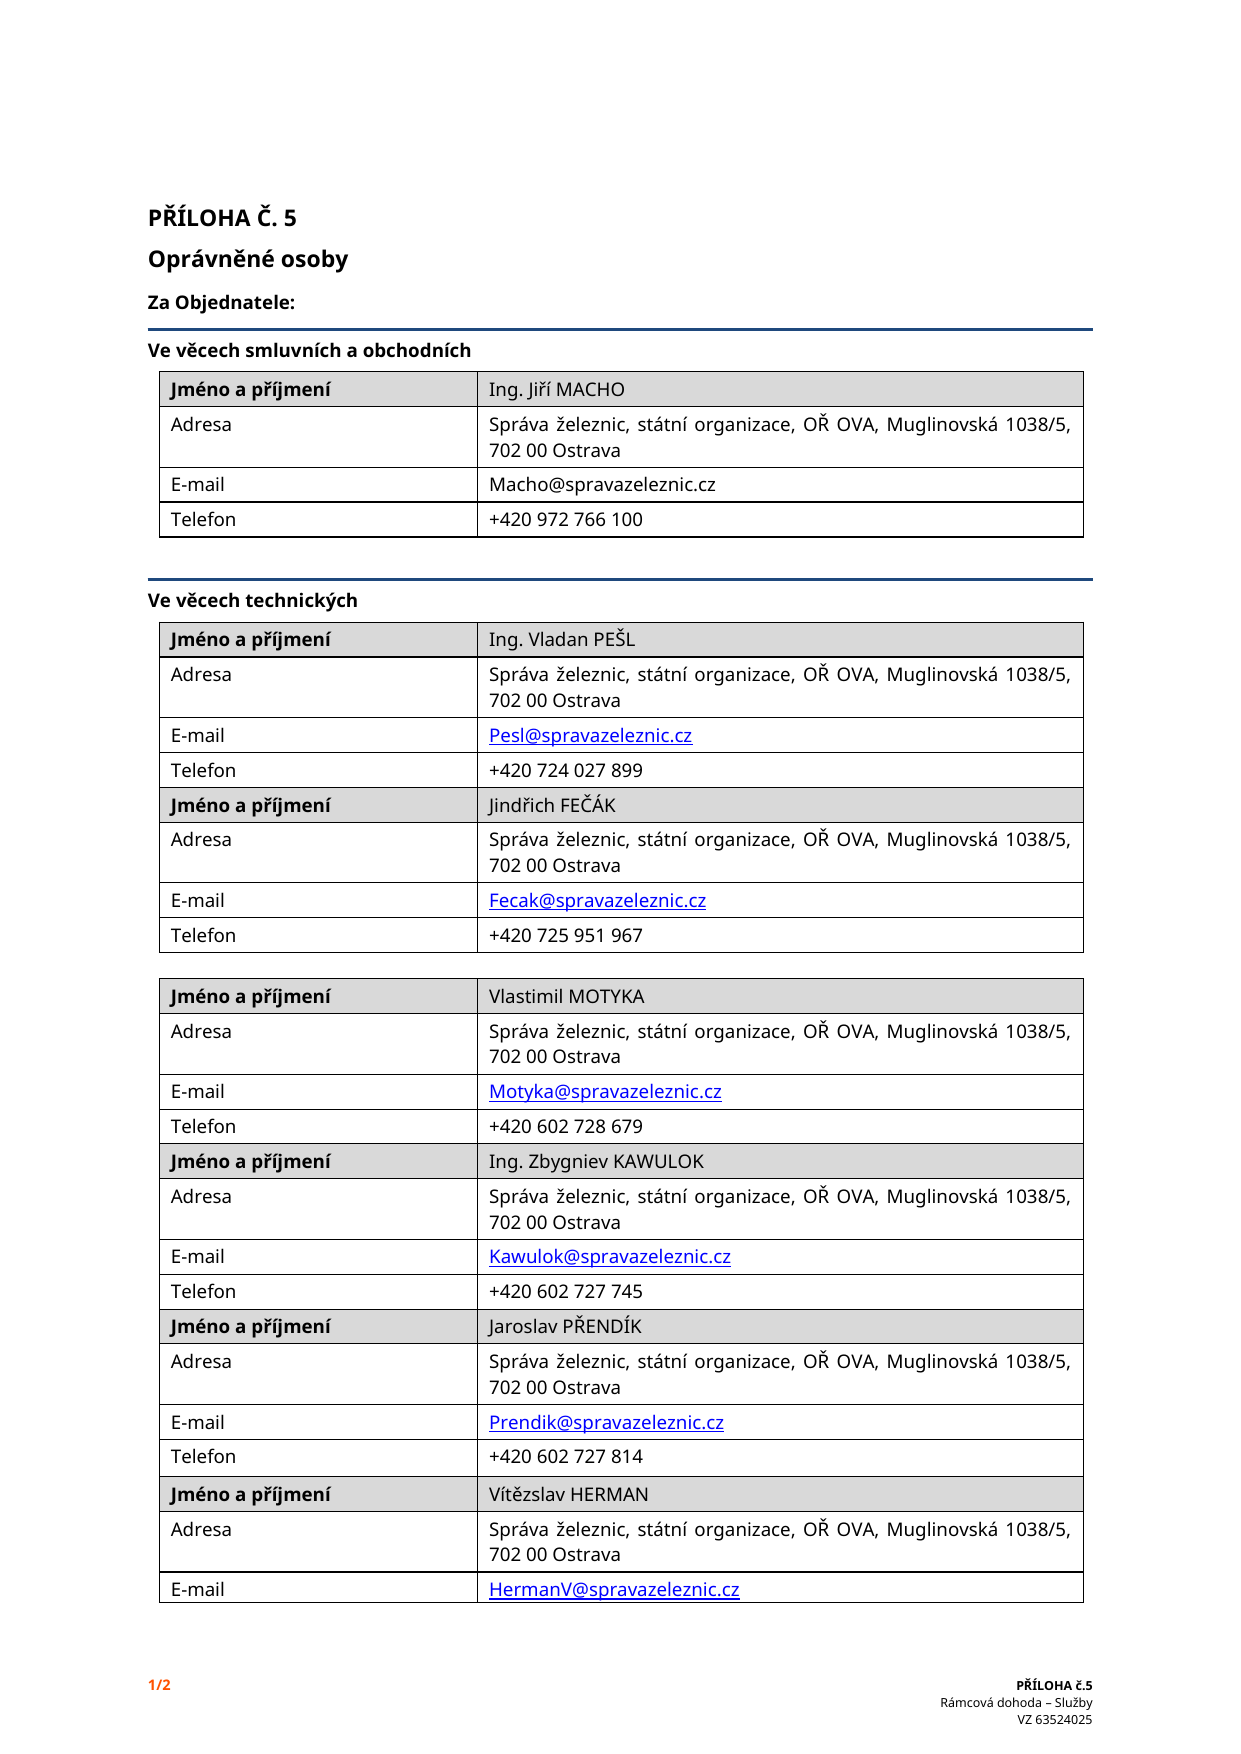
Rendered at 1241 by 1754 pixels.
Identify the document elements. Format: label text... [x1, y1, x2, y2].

table_cell +420 602 727 745 [478, 1275, 1083, 1308]
table_header Jméno a příjmení [160, 372, 477, 406]
table_header Ing. Vladan PEŠL [478, 623, 1083, 656]
table_cell Jméno a příjmení [160, 788, 477, 822]
text Ve věcech technických [148, 581, 1093, 613]
table_cell Telefon [160, 1110, 477, 1143]
table_cell Adresa [160, 1179, 477, 1239]
table_cell Jindřich FEČÁK [478, 788, 1083, 822]
table_cell +420 602 728 679 [478, 1110, 1083, 1143]
table_cell Prendik@spravazeleznic.cz [478, 1405, 1083, 1439]
table_cell Telefon [160, 1275, 477, 1308]
table_cell Kawulok@spravazeleznic.cz [478, 1240, 1083, 1273]
table_cell E-mail [160, 468, 477, 501]
table_cell Telefon [160, 1440, 477, 1476]
table_cell Jméno a příjmení [160, 1144, 477, 1178]
table_cell Adresa [160, 823, 477, 882]
table_cell Adresa [160, 658, 477, 717]
table_header Jméno a příjmení [160, 979, 477, 1013]
table_cell Vítězslav HERMAN [478, 1477, 1083, 1511]
table_cell E-mail [160, 1405, 477, 1439]
table_cell Jaroslav PŘENDÍK [478, 1310, 1083, 1343]
table_cell Adresa [160, 1014, 477, 1073]
table_header Ing. Jiří MACHO [478, 372, 1083, 406]
table_cell +420 724 027 899 [478, 753, 1083, 787]
table_cell Správa železnic, státní organizace, OŘ OVA, Muglinovská 1038/5, 702 00 Ostrava [478, 658, 1083, 717]
table_cell Jméno a příjmení [160, 1477, 477, 1511]
table_cell Správa železnic, státní organizace, OŘ OVA, Muglinovská 1038/5, 702 00 Ostrava [478, 1014, 1083, 1073]
table_cell Adresa [160, 1512, 477, 1571]
table_cell +420 725 951 967 [478, 918, 1083, 952]
table_cell Adresa [160, 407, 477, 467]
table_cell E-mail [160, 1240, 477, 1273]
table_cell E-mail [160, 718, 477, 752]
table_cell Pesl@spravazeleznic.cz [478, 718, 1083, 752]
table_cell Ing. Zbygniev KAWULOK [478, 1144, 1083, 1178]
table_cell +420 972 766 100 [478, 503, 1083, 536]
table_cell Správa železnic, státní organizace, OŘ OVA, Muglinovská 1038/5, 702 00 Ostrava [478, 1344, 1083, 1404]
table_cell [478, 1512, 1083, 1571]
text Za Objednatele: [148, 286, 1093, 315]
table_cell Motyka@spravazeleznic.cz [478, 1075, 1083, 1108]
table_cell +420 602 727 814 [478, 1440, 1083, 1476]
table_cell Jméno a příjmení [160, 1310, 477, 1343]
table_cell Macho@spravazeleznic.cz [478, 468, 1083, 501]
table_cell Telefon [160, 503, 477, 536]
table_cell Telefon [160, 918, 477, 952]
table_cell Fecak@spravazeleznic.cz [478, 883, 1083, 917]
table_cell Telefon [160, 753, 477, 787]
table_header Jméno a příjmení [160, 623, 477, 656]
table_cell Správa železnic, státní organizace, OŘ OVA, Muglinovská 1038/5, 702 00 Ostrava [478, 823, 1083, 882]
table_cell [478, 1573, 1083, 1602]
text PŘíloha č. 5 [148, 203, 1093, 232]
table_header Vlastimil MOTYKA [478, 979, 1083, 1013]
table_cell E-mail [160, 1573, 477, 1602]
table_cell Adresa [160, 1344, 477, 1404]
text Oprávněné osoby [148, 244, 1093, 273]
table_cell E-mail [160, 883, 477, 917]
table_cell E-mail [160, 1075, 477, 1108]
table_cell Správa železnic, státní organizace, OŘ OVA, Muglinovská 1038/5, 702 00 Ostrava [478, 1179, 1083, 1239]
text Ve věcech smluvních a obchodních [148, 331, 1093, 362]
table_cell Správa železnic, státní organizace, OŘ OVA, Muglinovská 1038/5, 702 00 Ostrava [478, 407, 1083, 467]
